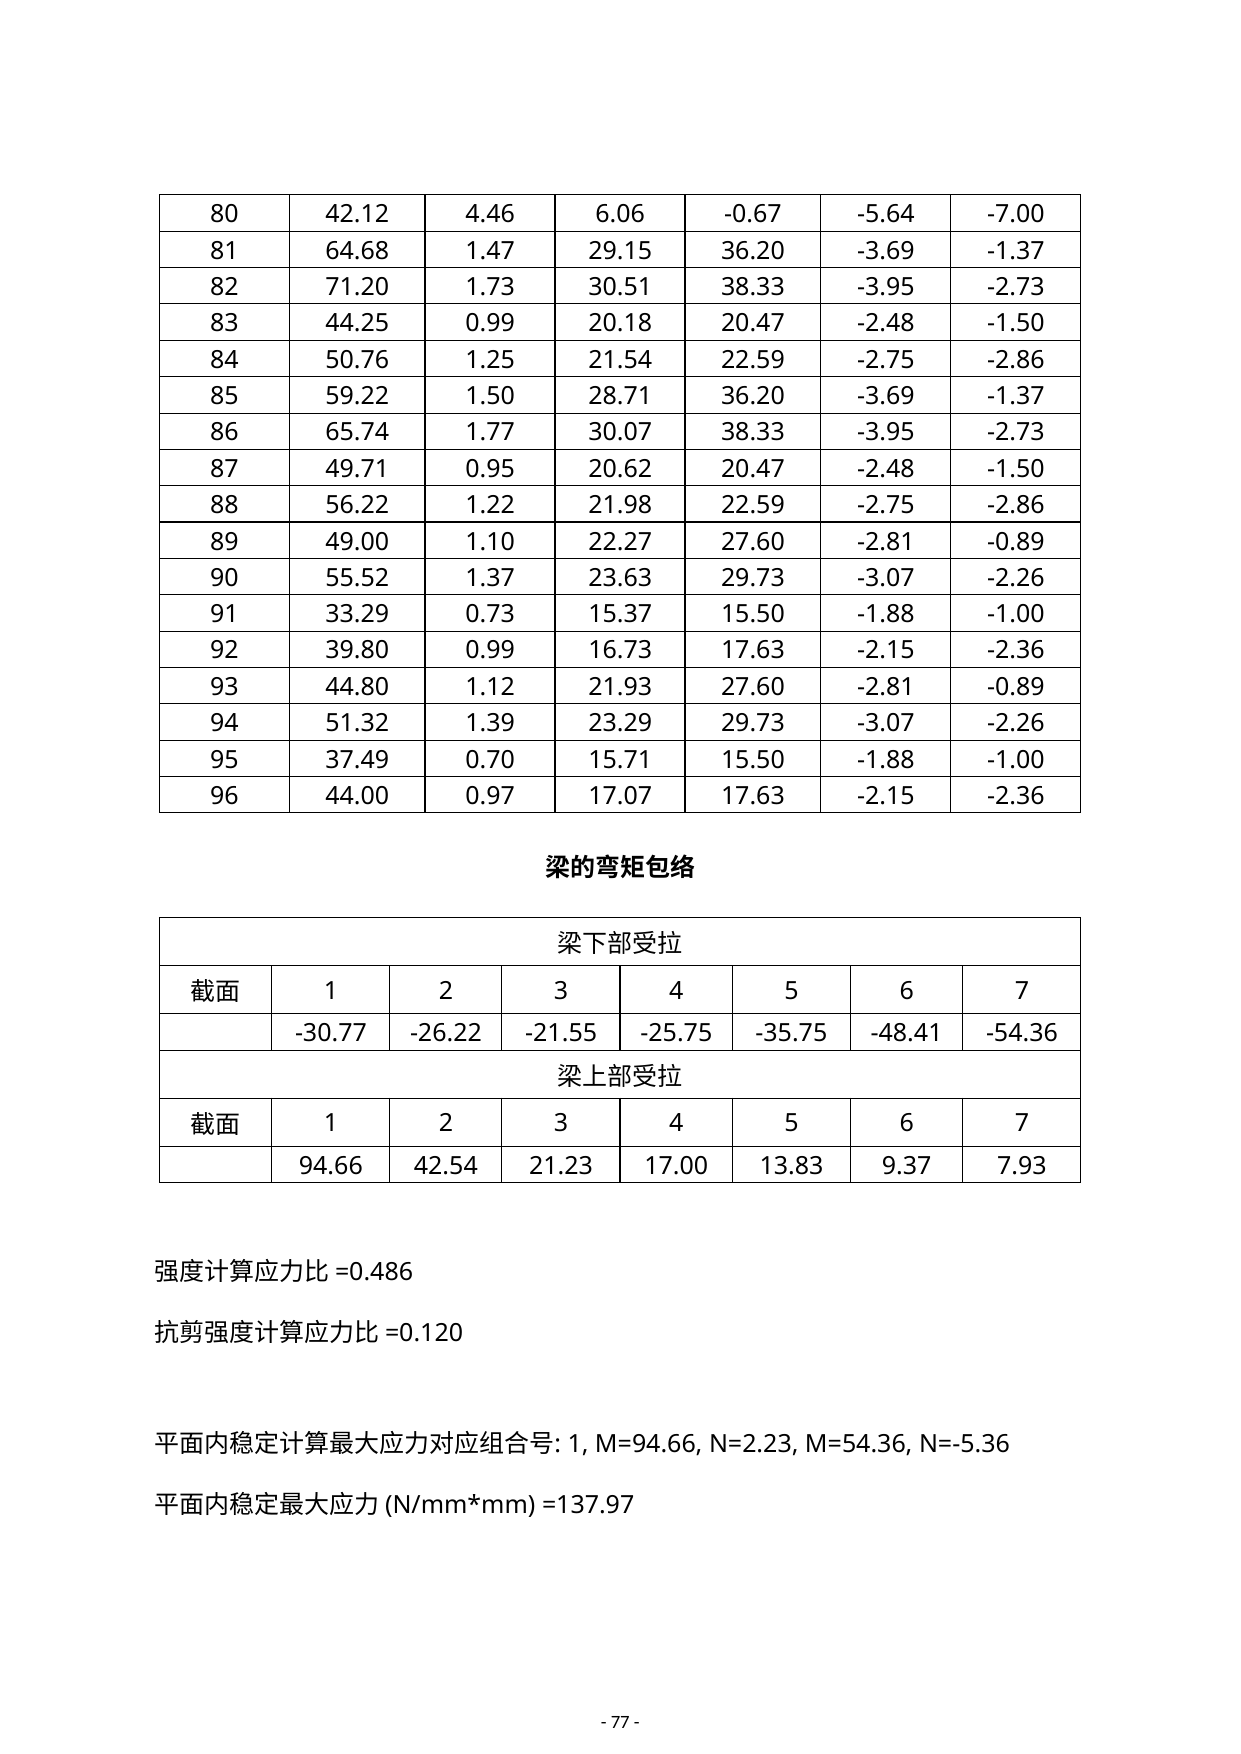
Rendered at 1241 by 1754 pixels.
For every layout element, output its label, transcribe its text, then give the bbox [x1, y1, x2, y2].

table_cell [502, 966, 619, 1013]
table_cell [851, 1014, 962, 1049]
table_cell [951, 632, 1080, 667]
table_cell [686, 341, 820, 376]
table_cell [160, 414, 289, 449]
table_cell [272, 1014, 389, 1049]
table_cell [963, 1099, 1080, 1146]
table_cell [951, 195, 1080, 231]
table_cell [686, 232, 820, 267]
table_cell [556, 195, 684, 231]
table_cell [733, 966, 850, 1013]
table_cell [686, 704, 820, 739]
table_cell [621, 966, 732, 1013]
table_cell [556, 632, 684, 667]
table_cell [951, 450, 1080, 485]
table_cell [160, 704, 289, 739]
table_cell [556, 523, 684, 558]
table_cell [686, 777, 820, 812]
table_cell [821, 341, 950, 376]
text 平面内稳定计算最大应力对应组合号: 1, M=94.66, N=2.23, M=54.36, N=-5.36 [148, 1418, 1093, 1465]
text 平面内稳定最大应力 (N/mm*mm) =137.97 [148, 1479, 1093, 1526]
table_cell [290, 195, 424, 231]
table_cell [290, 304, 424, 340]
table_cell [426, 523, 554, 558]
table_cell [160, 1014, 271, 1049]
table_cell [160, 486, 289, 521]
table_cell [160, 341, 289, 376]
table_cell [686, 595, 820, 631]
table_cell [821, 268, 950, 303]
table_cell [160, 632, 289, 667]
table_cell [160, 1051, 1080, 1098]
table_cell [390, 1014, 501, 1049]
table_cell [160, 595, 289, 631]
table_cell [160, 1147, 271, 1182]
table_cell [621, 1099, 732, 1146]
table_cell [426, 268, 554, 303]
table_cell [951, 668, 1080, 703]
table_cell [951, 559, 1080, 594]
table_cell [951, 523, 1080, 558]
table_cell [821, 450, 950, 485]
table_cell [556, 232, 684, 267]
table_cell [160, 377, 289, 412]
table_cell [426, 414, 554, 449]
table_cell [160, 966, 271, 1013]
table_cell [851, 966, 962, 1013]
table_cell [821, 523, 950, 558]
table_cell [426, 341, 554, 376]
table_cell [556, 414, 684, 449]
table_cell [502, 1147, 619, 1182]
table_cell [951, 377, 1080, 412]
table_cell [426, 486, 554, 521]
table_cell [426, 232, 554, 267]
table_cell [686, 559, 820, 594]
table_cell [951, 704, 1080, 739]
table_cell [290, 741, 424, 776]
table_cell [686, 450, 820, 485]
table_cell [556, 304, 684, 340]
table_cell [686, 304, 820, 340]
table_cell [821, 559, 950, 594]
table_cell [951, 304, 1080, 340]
text 强度计算应力比 =0.486 [148, 1246, 1093, 1293]
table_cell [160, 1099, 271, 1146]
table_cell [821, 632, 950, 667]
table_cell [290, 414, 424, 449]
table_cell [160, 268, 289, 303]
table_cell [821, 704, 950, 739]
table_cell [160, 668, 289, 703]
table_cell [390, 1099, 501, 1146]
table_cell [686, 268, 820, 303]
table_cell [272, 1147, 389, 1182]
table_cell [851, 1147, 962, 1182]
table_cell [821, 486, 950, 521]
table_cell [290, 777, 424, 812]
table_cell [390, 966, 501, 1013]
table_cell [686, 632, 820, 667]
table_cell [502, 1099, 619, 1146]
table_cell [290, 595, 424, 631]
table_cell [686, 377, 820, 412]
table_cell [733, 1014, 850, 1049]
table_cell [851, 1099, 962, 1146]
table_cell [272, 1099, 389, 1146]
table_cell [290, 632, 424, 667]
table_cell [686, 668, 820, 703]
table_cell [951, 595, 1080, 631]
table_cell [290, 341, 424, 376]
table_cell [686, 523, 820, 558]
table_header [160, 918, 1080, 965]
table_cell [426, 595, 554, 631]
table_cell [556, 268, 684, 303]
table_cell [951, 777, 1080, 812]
text 梁的弯矩包络 [148, 842, 1093, 889]
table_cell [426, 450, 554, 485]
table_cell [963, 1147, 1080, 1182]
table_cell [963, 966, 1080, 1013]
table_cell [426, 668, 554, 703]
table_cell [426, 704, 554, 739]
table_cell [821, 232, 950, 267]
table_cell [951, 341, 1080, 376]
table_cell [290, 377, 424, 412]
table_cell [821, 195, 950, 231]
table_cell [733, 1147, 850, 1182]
text 抗剪强度计算应力比 =0.120 [148, 1307, 1093, 1354]
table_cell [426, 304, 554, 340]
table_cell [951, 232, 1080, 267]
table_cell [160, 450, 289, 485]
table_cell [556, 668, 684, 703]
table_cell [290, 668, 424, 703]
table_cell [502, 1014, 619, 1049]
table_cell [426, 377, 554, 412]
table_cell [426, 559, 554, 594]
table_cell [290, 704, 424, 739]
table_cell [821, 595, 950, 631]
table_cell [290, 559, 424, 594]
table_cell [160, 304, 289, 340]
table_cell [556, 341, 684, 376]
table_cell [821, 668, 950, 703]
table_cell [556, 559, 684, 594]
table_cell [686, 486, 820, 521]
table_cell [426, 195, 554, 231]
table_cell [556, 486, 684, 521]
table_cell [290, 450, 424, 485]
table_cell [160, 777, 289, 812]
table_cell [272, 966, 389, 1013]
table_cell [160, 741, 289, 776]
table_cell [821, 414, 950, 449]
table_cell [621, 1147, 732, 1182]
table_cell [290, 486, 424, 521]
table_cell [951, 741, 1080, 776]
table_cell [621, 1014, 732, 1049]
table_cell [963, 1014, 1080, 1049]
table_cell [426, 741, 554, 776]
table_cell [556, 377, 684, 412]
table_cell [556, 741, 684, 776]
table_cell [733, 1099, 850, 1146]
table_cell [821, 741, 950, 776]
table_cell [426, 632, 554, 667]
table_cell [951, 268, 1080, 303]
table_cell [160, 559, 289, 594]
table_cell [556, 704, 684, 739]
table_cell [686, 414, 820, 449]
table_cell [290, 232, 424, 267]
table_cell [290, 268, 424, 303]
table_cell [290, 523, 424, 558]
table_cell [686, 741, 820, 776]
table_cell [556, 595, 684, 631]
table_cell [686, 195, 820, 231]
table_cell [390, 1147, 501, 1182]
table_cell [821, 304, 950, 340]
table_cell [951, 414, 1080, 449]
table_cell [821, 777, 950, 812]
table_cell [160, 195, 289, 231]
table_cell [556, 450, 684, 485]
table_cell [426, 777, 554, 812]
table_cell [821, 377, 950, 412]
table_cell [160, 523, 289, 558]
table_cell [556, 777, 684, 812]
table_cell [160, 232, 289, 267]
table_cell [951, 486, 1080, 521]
